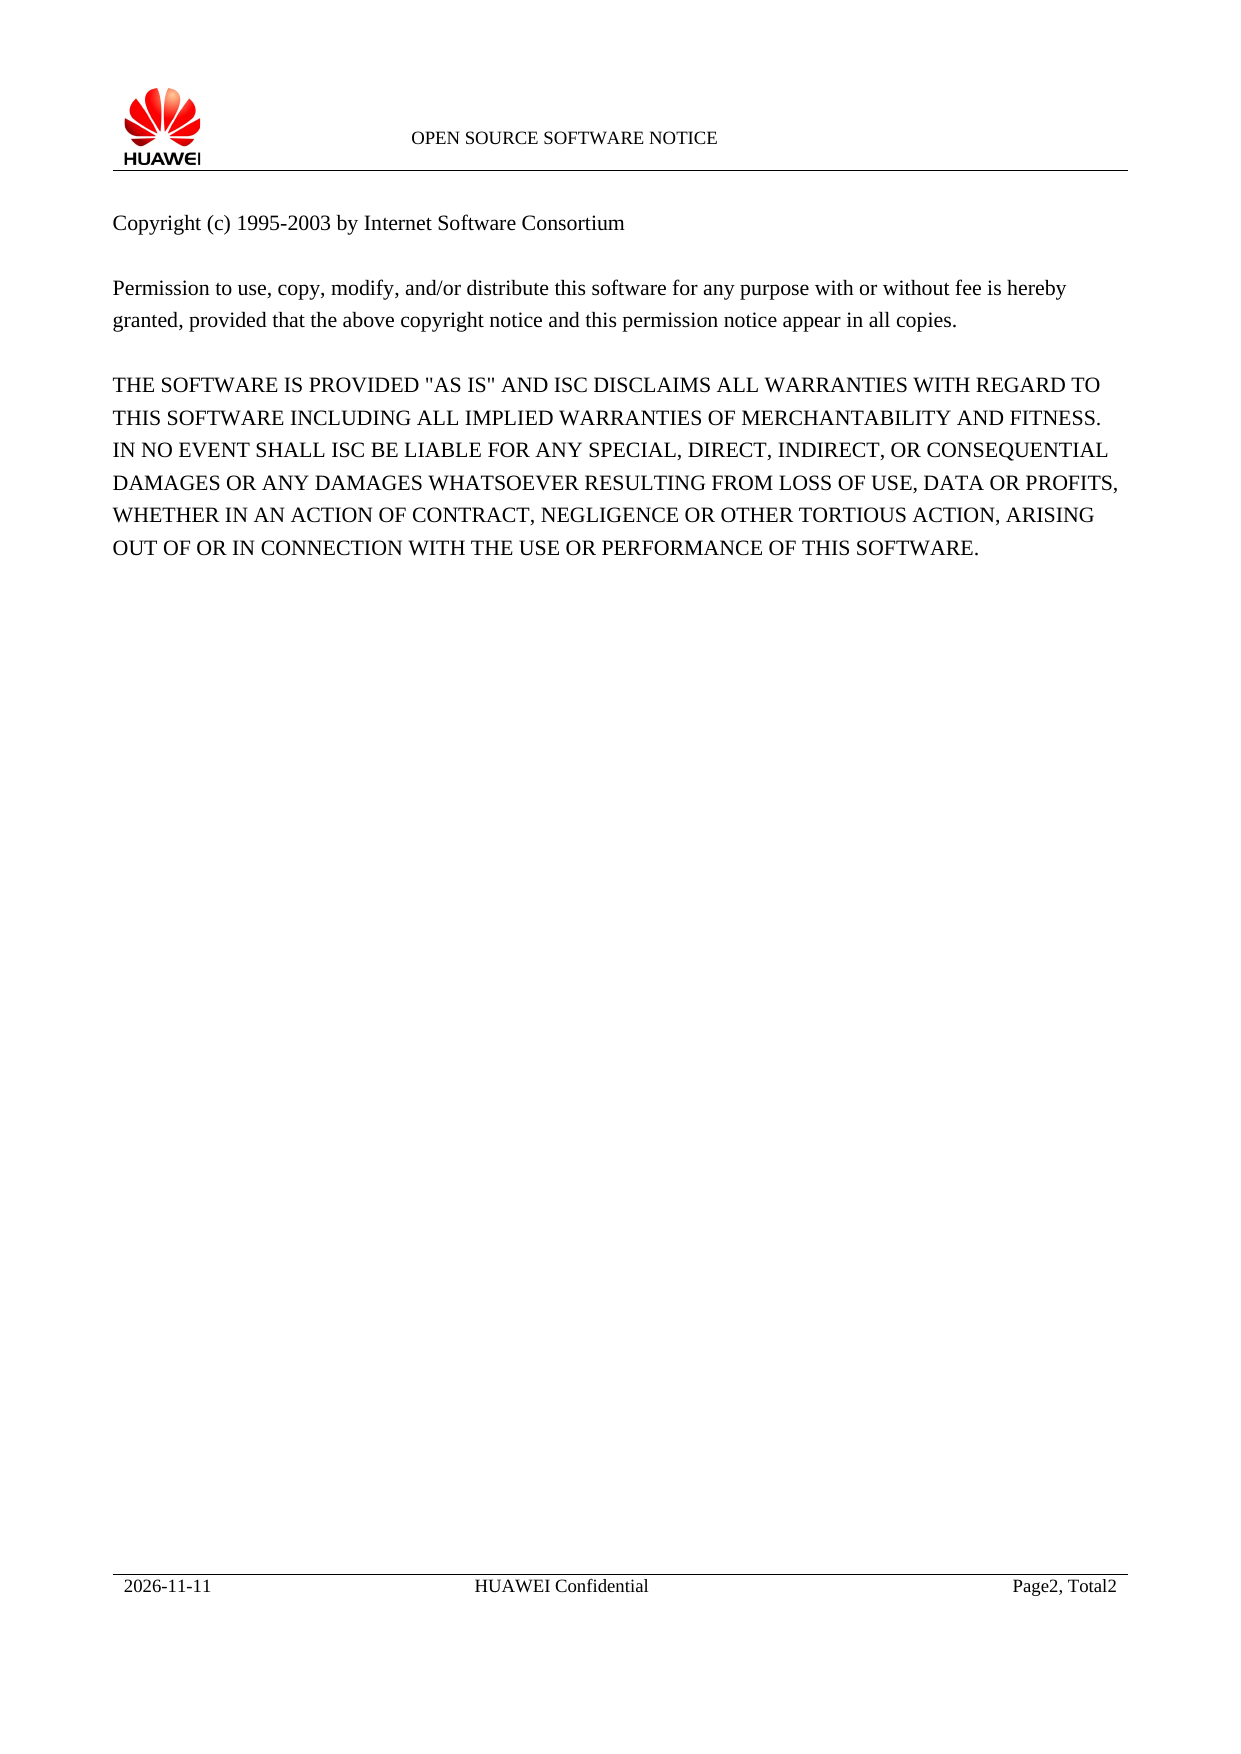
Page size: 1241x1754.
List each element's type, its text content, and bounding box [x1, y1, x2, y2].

picture [124, 88, 201, 165]
